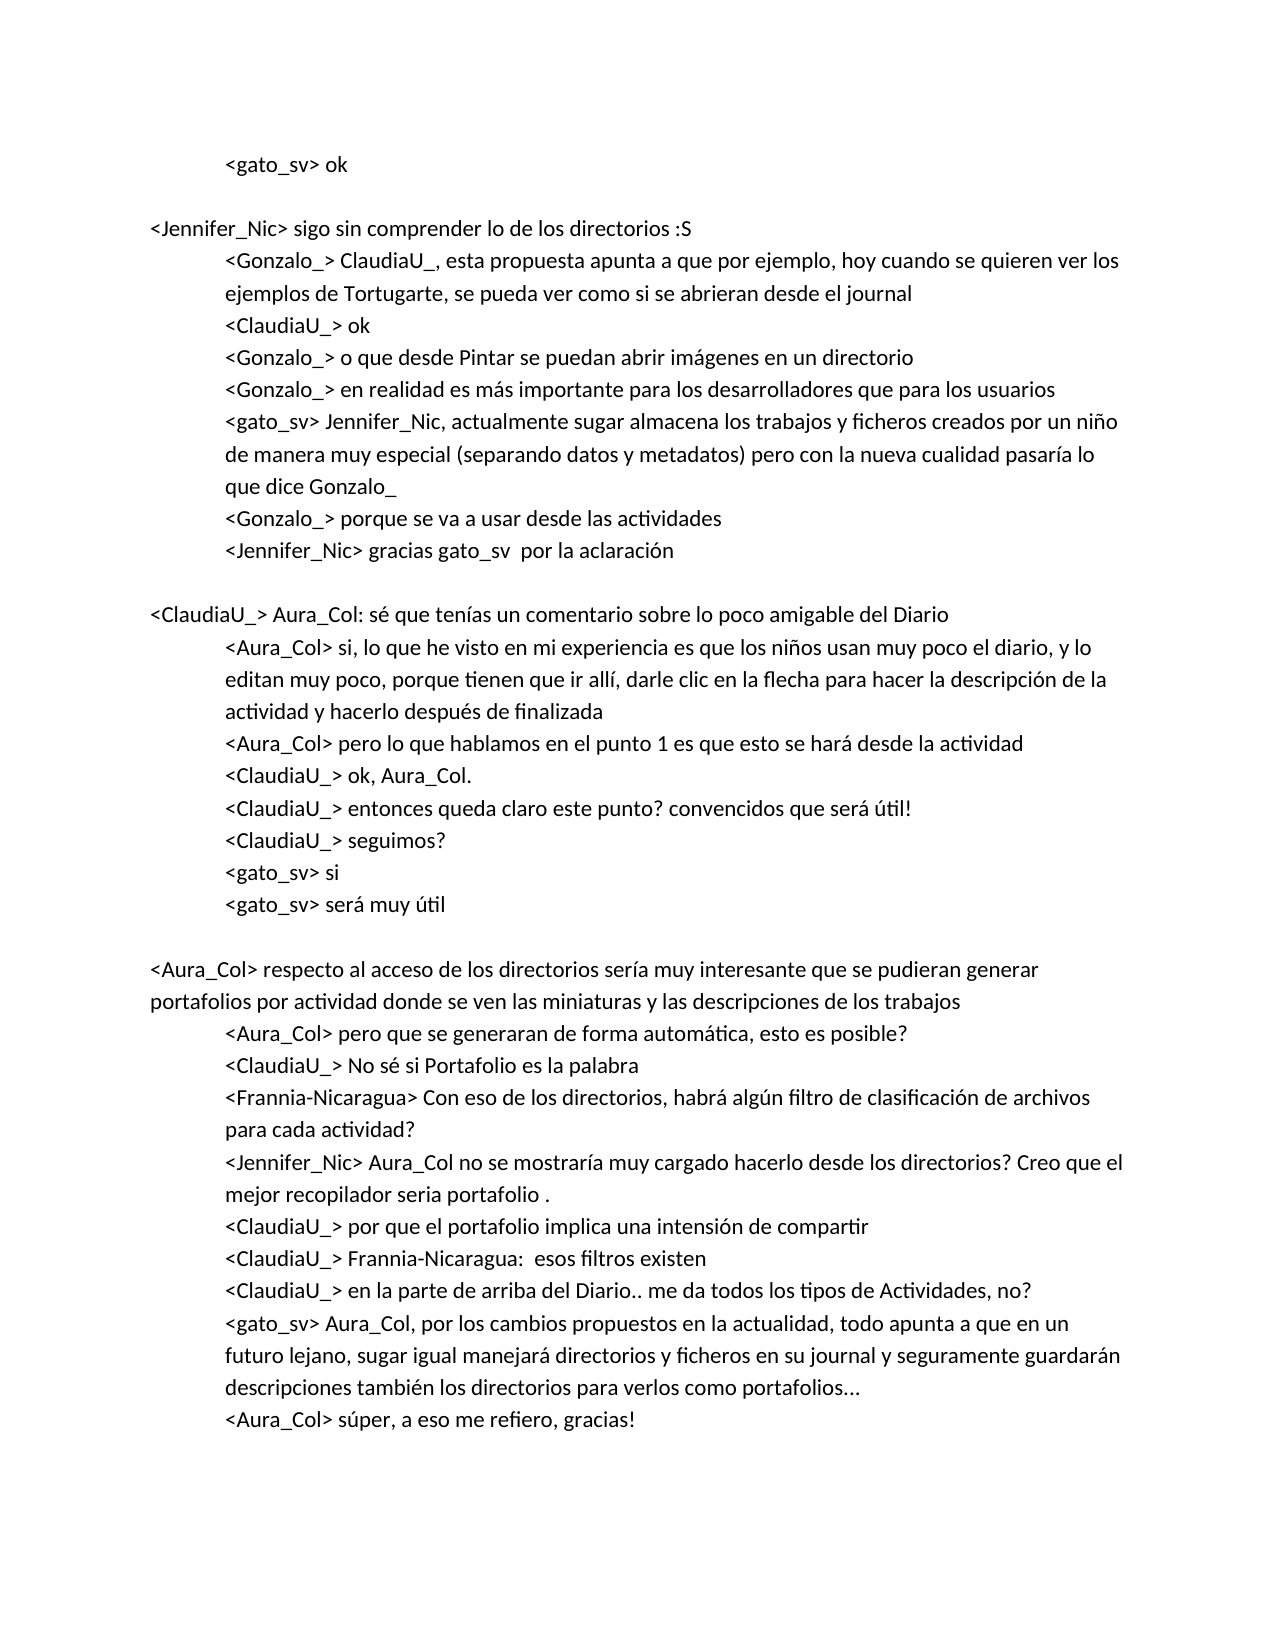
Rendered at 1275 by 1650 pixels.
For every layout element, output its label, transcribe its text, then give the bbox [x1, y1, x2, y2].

text <gato_sv> Jennifer_Nic, actualmente sugar almacena los trabajos y ficheros creados por un niño de manera muy especial (separando datos y metadatos) pero con la nueva cualidad pasaría lo que dice Gonzalo_ [225, 407, 1125, 500]
text <Jennifer_Nic> Aura_Col no se mostraría muy cargado hacerlo desde los directorios? Creo que el mejor recopilador seria portafolio . [225, 1148, 1125, 1208]
text <gato_sv> será muy útil [150, 890, 1125, 918]
text <gato_sv> Aura_Col, por los cambios propuestos en la actualidad, todo apunta a que en un futuro lejano, sugar igual manejará directorios y ficheros en su journal y seguramente guardarán descripciones también los directorios para verlos como portafolios... [225, 1309, 1125, 1401]
text <gato_sv> ok [225, 150, 1125, 178]
text <Gonzalo_> ClaudiaU_, esta propuesta apunta a que por ejemplo, hoy cuando se quieren ver los ejemplos de Tortugarte, se pueda ver como si se abrieran desde el journal [225, 247, 1125, 307]
text <Frannia-Nicaragua> Con eso de los directorios, habrá algún filtro de clasificación de archivos para cada actividad? [225, 1083, 1125, 1144]
text <Aura_Col> súper, a eso me refiero, gracias! [150, 1405, 1125, 1433]
text <Jennifer_Nic> gracias gato_sv por la aclaración [150, 536, 1125, 564]
text <ClaudiaU_> Frannia-Nicaragua: esos filtros existen [150, 1244, 1125, 1272]
text <ClaudiaU_> No sé si Portafolio es la palabra [150, 1051, 1125, 1079]
text <Jennifer_Nic> sigo sin comprender lo de los directorios :S [150, 214, 1125, 242]
text <ClaudiaU_> por que el portafolio implica una intensión de compartir [150, 1212, 1125, 1240]
text <Aura_Col> pero que se generaran de forma automática, esto es posible? [150, 1019, 1125, 1047]
text <Aura_Col> respecto al acceso de los directorios sería muy interesante que se pudieran generar portafolios por actividad donde se ven las miniaturas y las descripciones de los trabajos [150, 955, 1125, 1015]
text <Gonzalo_> porque se va a usar desde las actividades [225, 504, 1125, 532]
text <ClaudiaU_> seguimos? [150, 826, 1125, 854]
text <ClaudiaU_> entonces queda claro este punto? convencidos que será útil! [150, 794, 1125, 822]
text <Aura_Col> si, lo que he visto en mi experiencia es que los niños usan muy poco el diario, y lo editan muy poco, porque tienen que ir allí, darle clic en la flecha para hacer la descripción de la actividad y hacerlo después de finalizada [225, 633, 1125, 725]
text <Gonzalo_> en realidad es más importante para los desarrolladores que para los usuarios [150, 375, 1125, 403]
text <ClaudiaU_> en la parte de arriba del Diario.. me da todos los tipos de Actividades, no? [150, 1277, 1125, 1304]
text <Gonzalo_> o que desde Pintar se puedan abrir imágenes en un directorio [150, 343, 1125, 371]
text <ClaudiaU_> ok [150, 311, 1125, 339]
text <ClaudiaU_> ok, Aura_Col. [150, 762, 1125, 789]
text <Aura_Col> pero lo que hablamos en el punto 1 es que esto se hará desde la actividad [150, 729, 1125, 757]
text <ClaudiaU_> Aura_Col: sé que tenías un comentario sobre lo poco amigable del Diario [150, 601, 1125, 629]
text <gato_sv> si [150, 858, 1125, 886]
